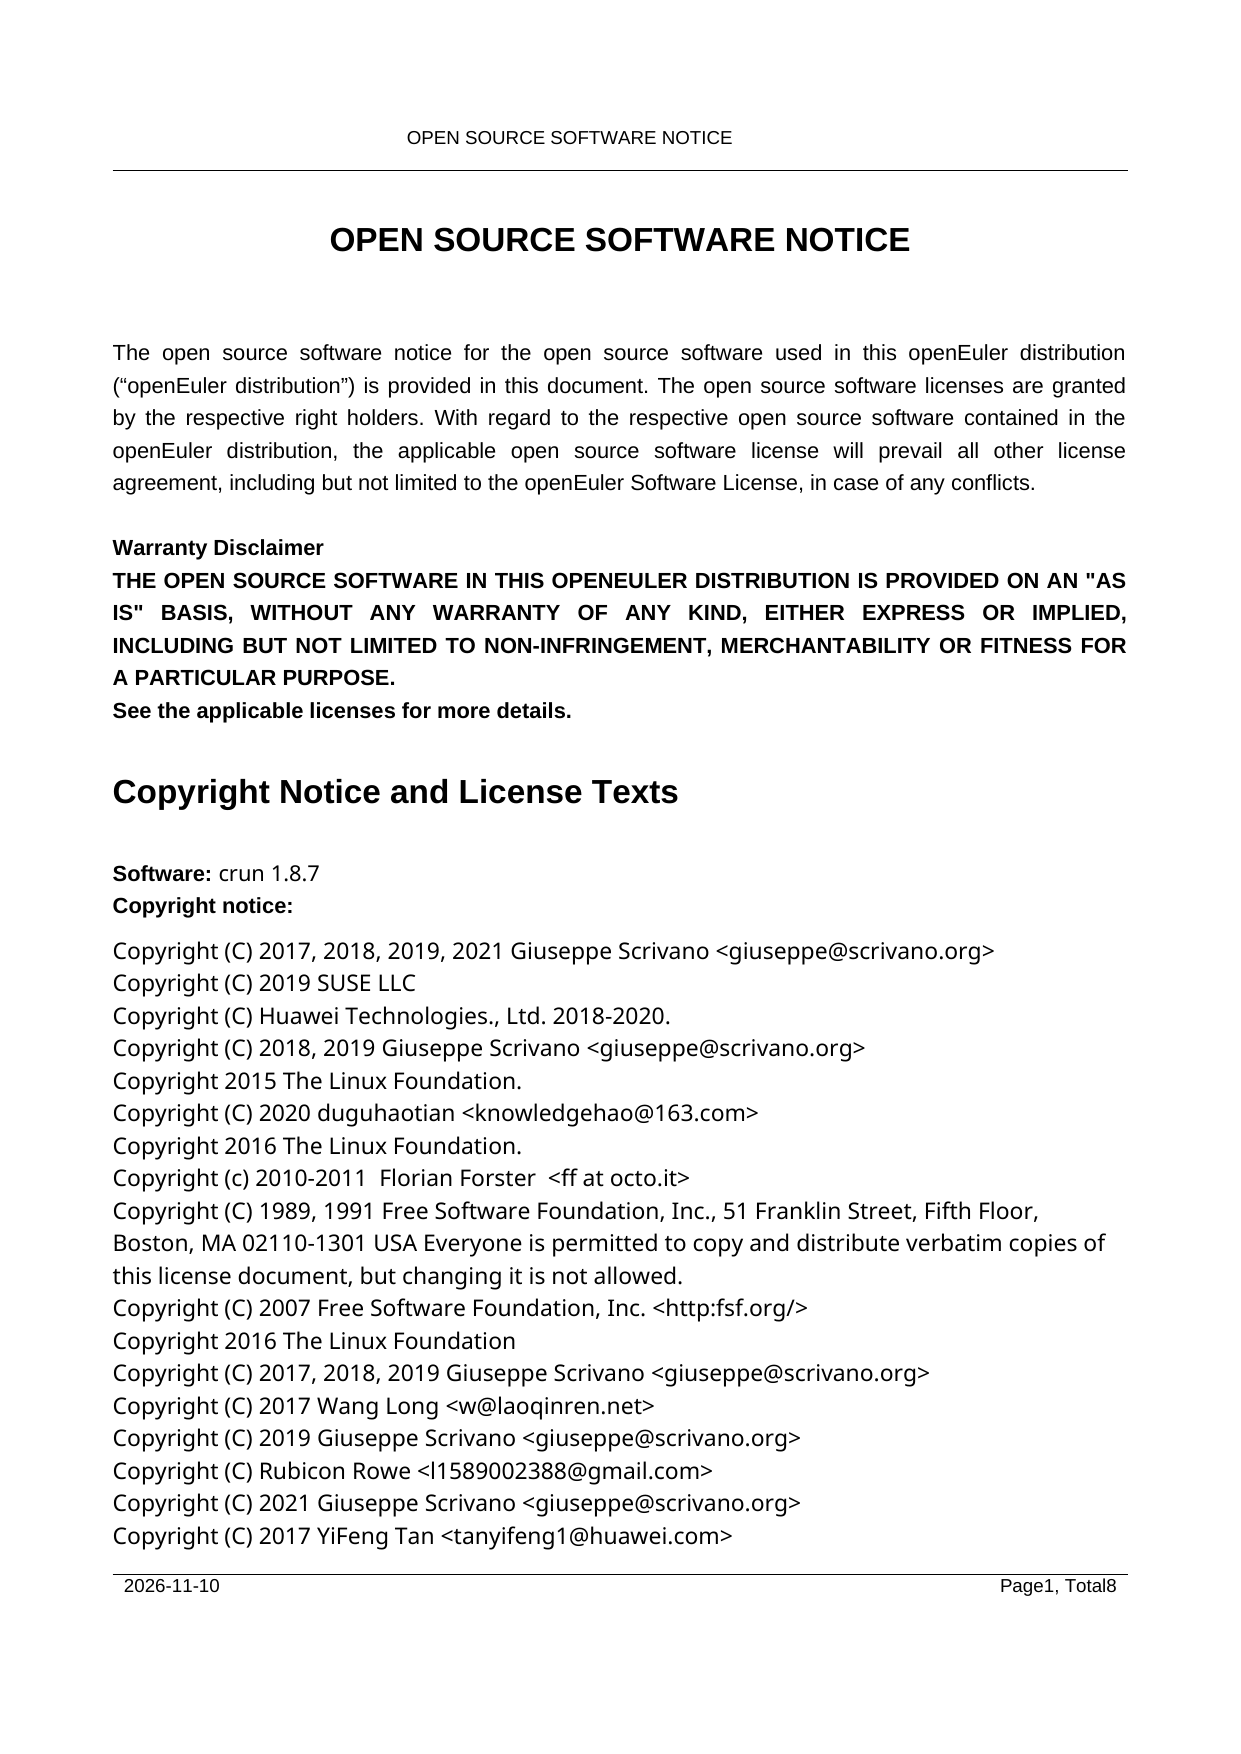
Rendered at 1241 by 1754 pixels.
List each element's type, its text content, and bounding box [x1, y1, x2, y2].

title Software: crun 1.8.7 [112, 856, 1128, 889]
text Warranty Disclaimer [112, 531, 1128, 564]
text Copyright notice: [112, 889, 1128, 921]
text The open source software notice for the open source software used in this openEuler distribution (“openEuler distribution”) is provided in this document. The open source software licenses are granted by the respective right holders. With regard to the respective open source software contained in the openEuler distribution, the applicable open source software license will prevail all other license agreement, including but not limited to the openEuler Software License, in case of any conflicts. [112, 336, 1128, 499]
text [112, 934, 1128, 1551]
text Copyright Notice and License Texts [112, 759, 1128, 824]
text THE OPEN SOURCE SOFTWARE IN THIS OPENEULER DISTRIBUTION IS PROVIDED ON AN "AS IS" BASIS, WITHOUT ANY WARRANTY OF ANY KIND, EITHER EXPRESS OR IMPLIED, INCLUDING BUT NOT LIMITED TO NON-INFRINGEMENT, MERCHANTABILITY OR FITNESS FOR A PARTICULAR PURPOSE. See the applicable licenses for more details. [112, 564, 1128, 726]
text OPEN SOURCE SOFTWARE NOTICE [112, 206, 1128, 271]
